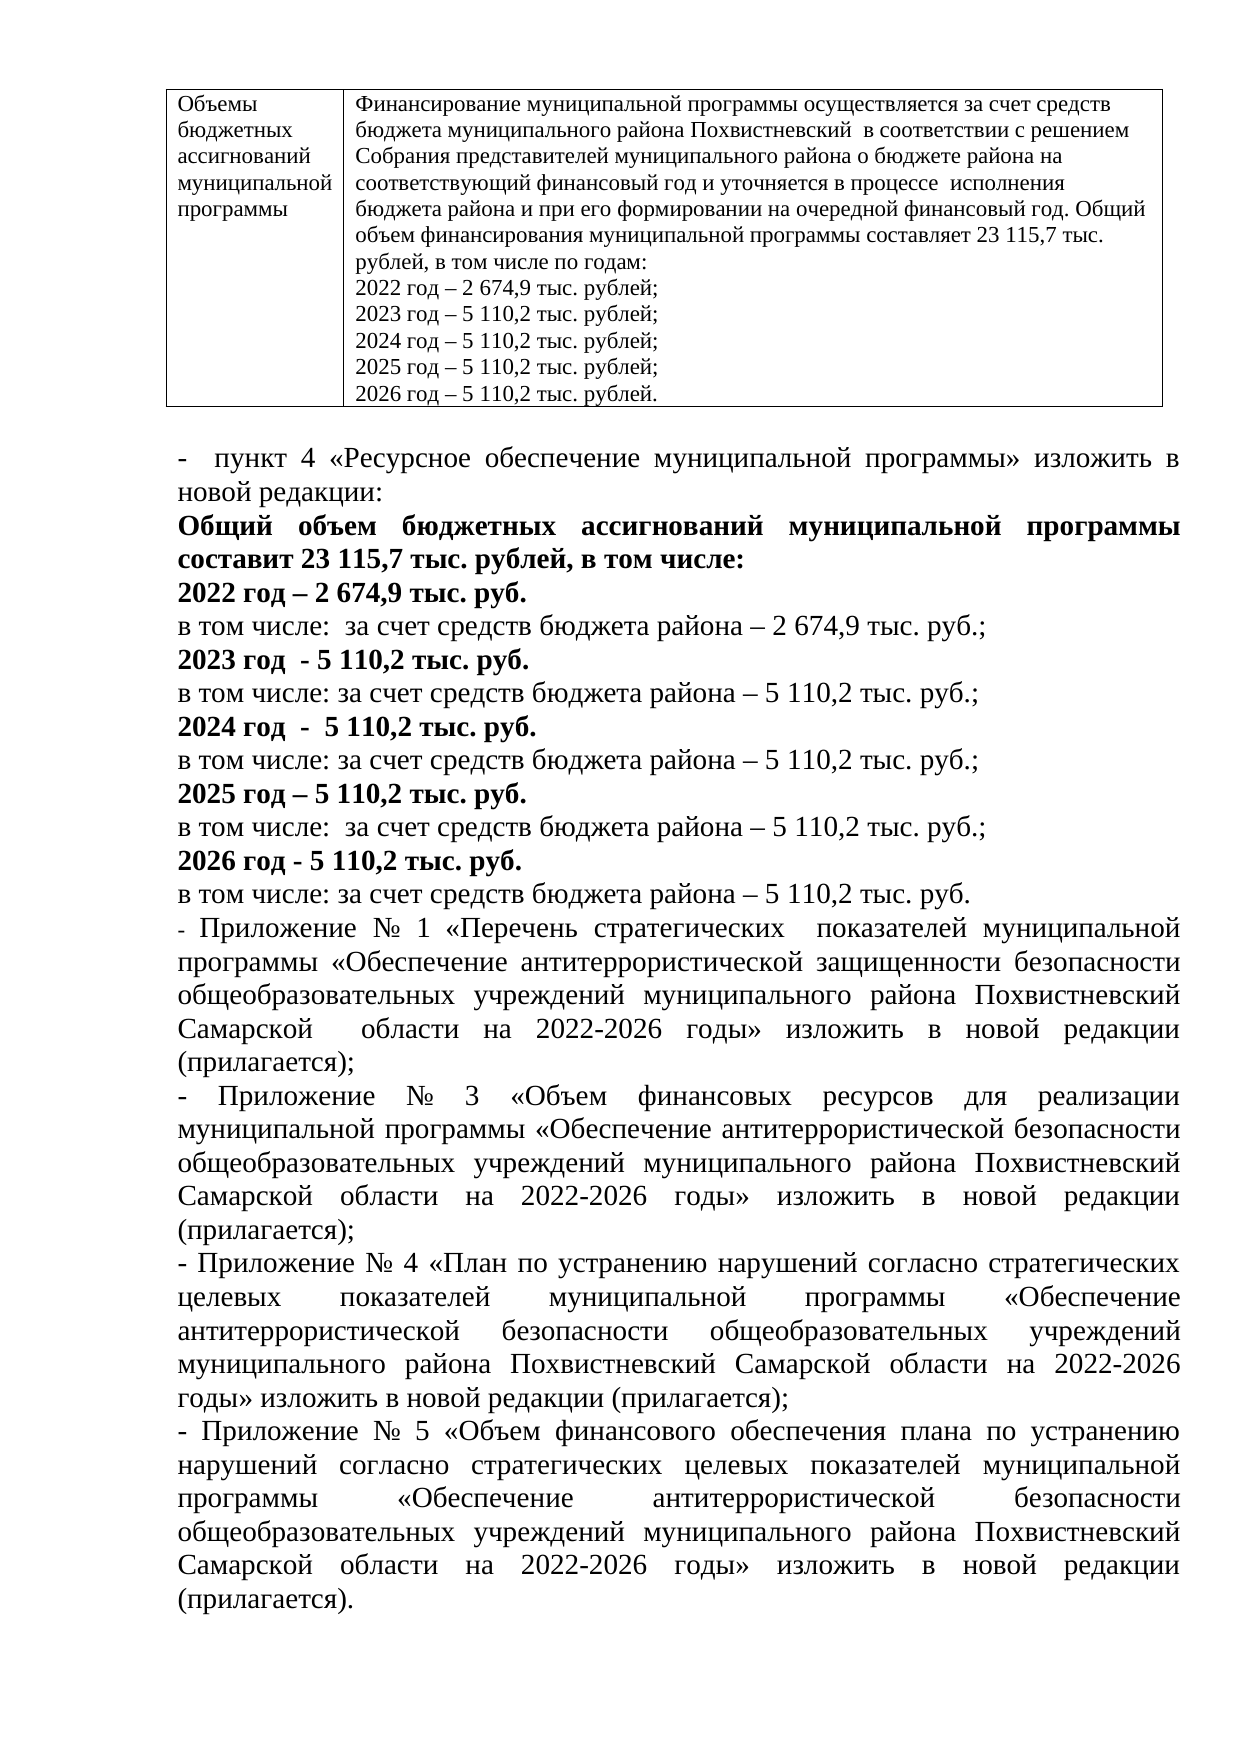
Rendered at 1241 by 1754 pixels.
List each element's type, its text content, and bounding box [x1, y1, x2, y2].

text в том числе: за счет средств бюджета района – 5 110,2 тыс. руб. [177, 877, 1181, 910]
text - Приложение № 3 «Объем финансовых ресурсов для реализации муниципальной программы «Обеспечение антитеррористической безопасности общеобразовательных учреждений муниципального района Похвистневский Самарской области на 2022-2026 годы» изложить в новой редакции (прилагается); [177, 1078, 1181, 1246]
text 2026 год - 5 110,2 тыс. руб. [177, 843, 1181, 877]
text - пункт 4 «Ресурсное обеспечение муниципальной программы» изложить в новой редакции: [177, 441, 1181, 508]
table_header Объемы бюджетных ассигнований муниципальной программы [167, 90, 343, 406]
text в том числе: за счет средств бюджета района – 5 110,2 тыс. руб.; [177, 675, 1181, 709]
table_header Финансирование муниципальной программы осуществляется за счет средств бюджета муниципального района Похвистневский в соответствии с решением Собрания представителей муниципального района о бюджете района на соответствующий финансовый год и уточняется в процессе исполнения бюджета района и при его формировании на очередной финансовый год. Общий объем финансирования муниципальной программы составляет 23 115,7 тыс. рублей, в том числе по годам: 2022 год – 2 674,9 тыс. рублей; 2023 год – 5 110,2 тыс. рублей; 2024 год – 5 110,2 тыс. рублей; 2025 год – 5 110,2 тыс. рублей; 2026 год – 5 110,2 тыс. рублей. [344, 90, 1162, 406]
text - Приложение № 5 «Объем финансового обеспечения плана по устранению нарушений согласно стратегических целевых показателей муниципальной программы «Обеспечение антитеррористической безопасности общеобразовательных учреждений муниципального района Похвистневский Самарской области на 2022-2026 годы» изложить в новой редакции (прилагается). [177, 1413, 1181, 1614]
text в том числе: за счет средств бюджета района – 2 674,9 тыс. руб.; [177, 608, 1181, 642]
text в том числе: за счет средств бюджета района – 5 110,2 тыс. руб.; [177, 809, 1181, 843]
text Общий объем бюджетных ассигнований муниципальной программы составит 23 115,7 тыс. рублей, в том числе: [177, 508, 1181, 575]
text 2025 год – 5 110,2 тыс. руб. [177, 776, 1181, 809]
text 2022 год – 2 674,9 тыс. руб. [177, 575, 1181, 608]
text - Приложение № 4 «План по устранению нарушений согласно стратегических целевых показателей муниципальной программы «Обеспечение антитеррористической безопасности общеобразовательных учреждений муниципального района Похвистневский Самарской области на 2022-2026 годы» изложить в новой редакции (прилагается); [177, 1246, 1181, 1413]
text - Приложение № 1 «Перечень стратегических показателей муниципальной программы «Обеспечение антитеррористической защищенности безопасности общеобразовательных учреждений муниципального района Похвистневский Самарской области на 2022-2026 годы» изложить в новой редакции (прилагается); [177, 910, 1181, 1078]
text в том числе: за счет средств бюджета района – 5 110,2 тыс. руб.; [177, 742, 1181, 776]
text 2023 год - 5 110,2 тыс. руб. [177, 642, 1181, 675]
text 2024 год - 5 110,2 тыс. руб. [177, 709, 1181, 742]
